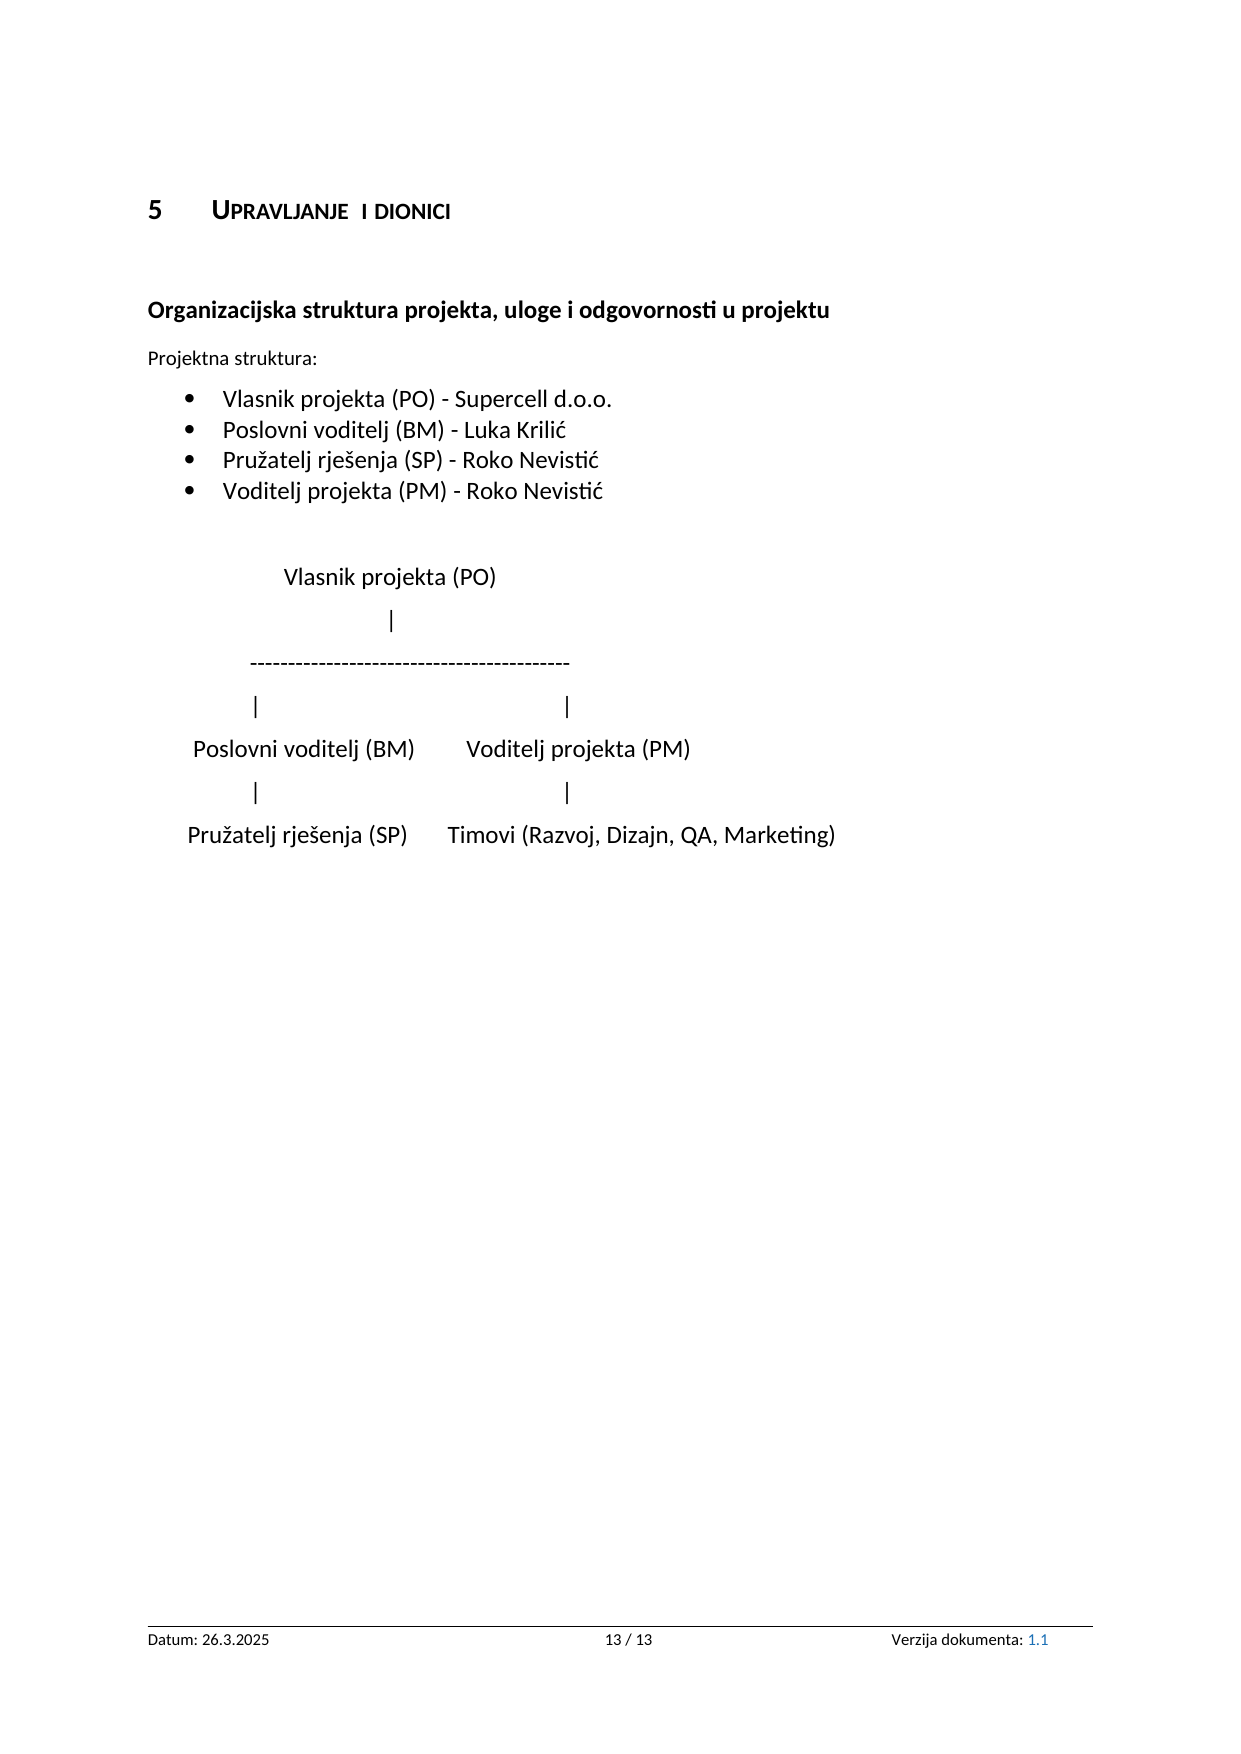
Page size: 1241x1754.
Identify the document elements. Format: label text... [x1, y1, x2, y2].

text Pružatelj rješenja (SP) Timovi (Razvoj, Dizajn, QA, Marketing) [148, 819, 1093, 849]
list Voditelj projekta (PM) - Roko Nevistić [185, 475, 1093, 505]
text | | [148, 690, 1093, 720]
text Projektna struktura: [148, 345, 1093, 371]
list Poslovni voditelj (BM) - Luka Krilić [185, 414, 1093, 444]
text Vlasnik projekta (PO) [148, 561, 1093, 591]
list Vlasnik projekta (PO) - Supercell d.o.o. [185, 383, 1093, 414]
list Pružatelj rješenja (SP) - Roko Nevistić [185, 444, 1093, 475]
text ------------------------------------------ [148, 647, 1093, 677]
text Organizacijska struktura projekta, uloge i odgovornosti u projektu [148, 294, 1093, 324]
text Poslovni voditelj (BM) Voditelj projekta (PM) [148, 733, 1093, 763]
text | | [148, 776, 1093, 806]
text | [148, 604, 1093, 634]
text 5 Upravljanje i dionici [148, 173, 1093, 230]
